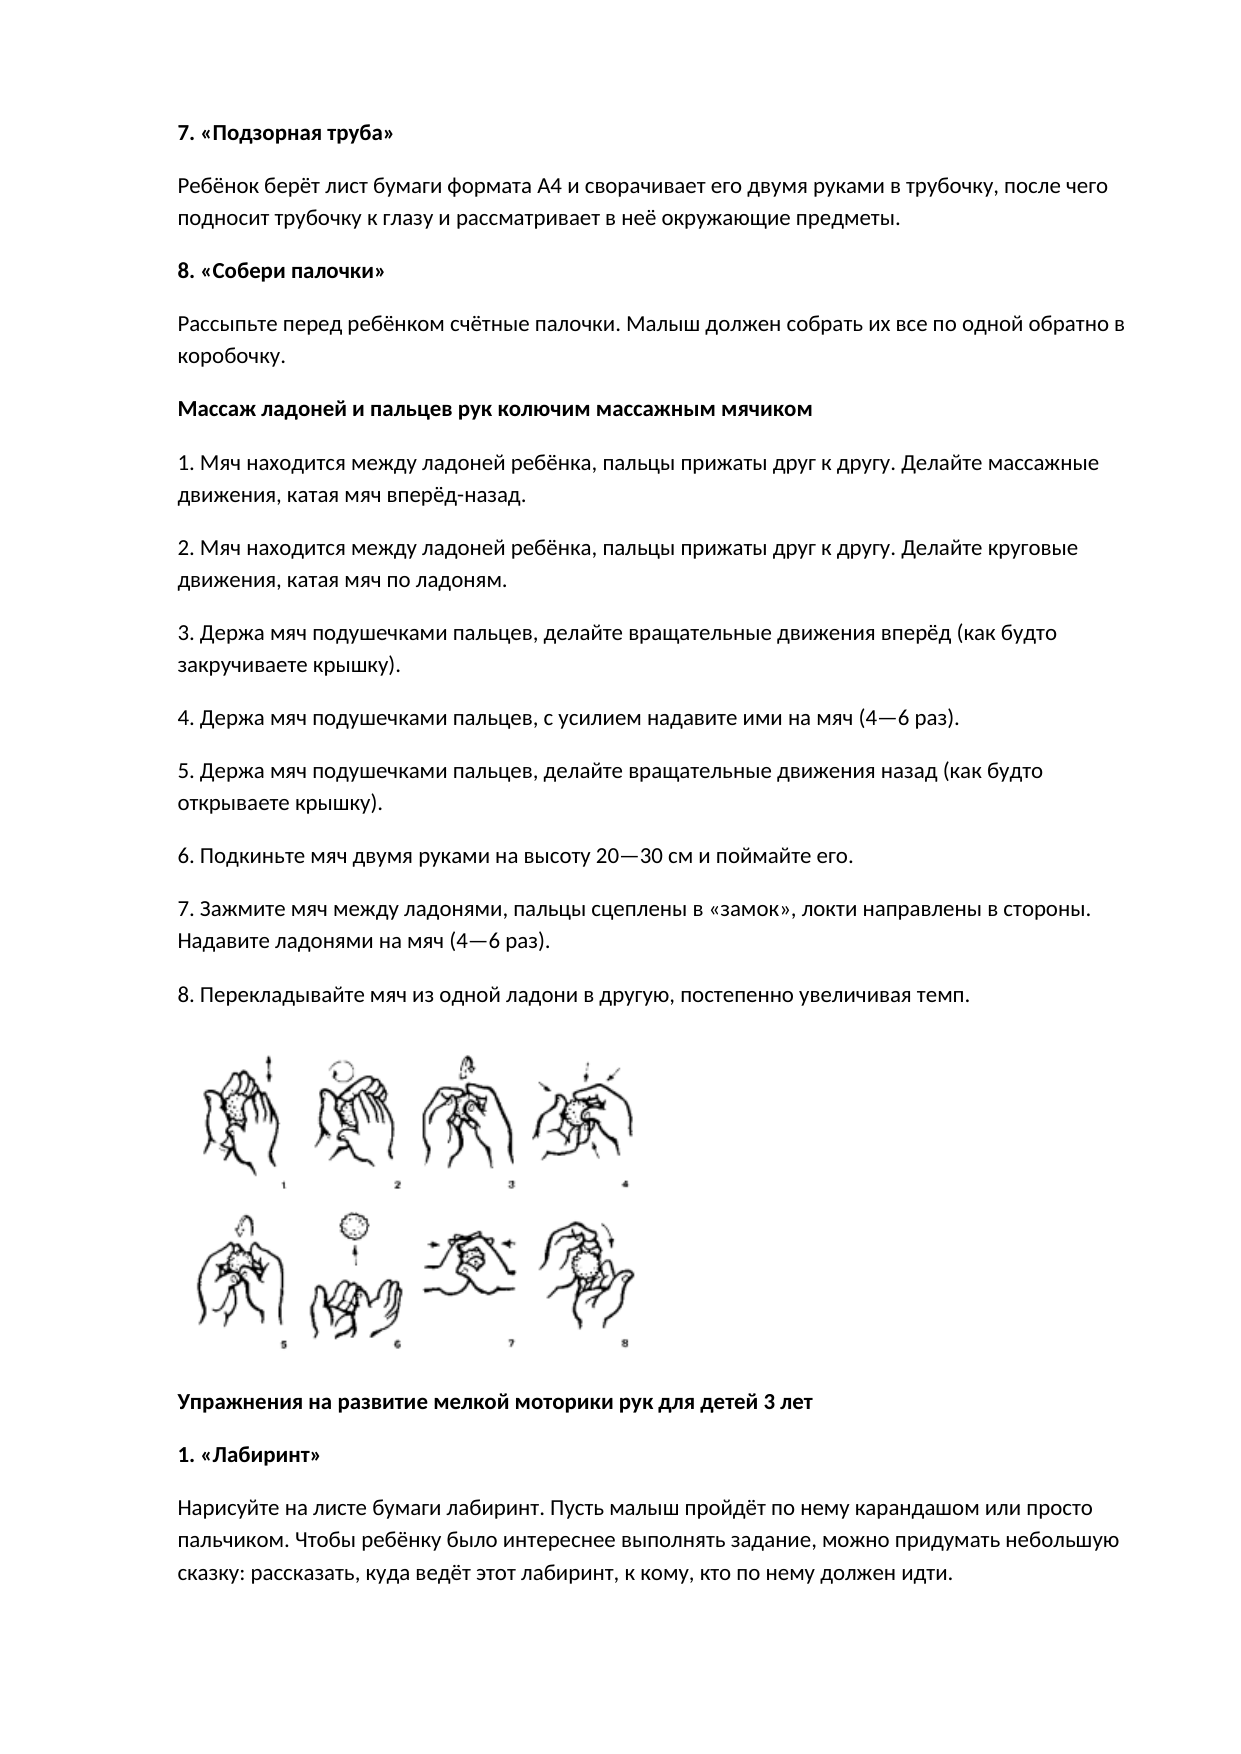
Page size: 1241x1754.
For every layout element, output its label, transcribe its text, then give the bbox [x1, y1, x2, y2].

text 1. «Лабиринт» [177, 1440, 1152, 1468]
text 7. «Подзорная труба» [177, 118, 1152, 146]
text 3. Держа мяч подушечками пальцев, делайте вращательные движения вперёд (как будто закручиваете крышку). [177, 618, 1152, 678]
text Рассыпьте перед ребёнком счётные палочки. Малыш должен собрать их все по одной обратно в коробочку. [177, 309, 1152, 369]
text Упражнения на развитие мелкой моторики рук для детей 3 лет [177, 1387, 1152, 1415]
text Нарисуйте на листе бумаги лабиринт. Пусть малыш пройдёт по нему карандашом или просто пальчиком. Чтобы ребёнку было интереснее выполнять задание, можно придумать небольшую сказку: рассказать, куда ведёт этот лабиринт, к кому, кто по нему должен идти. [177, 1493, 1152, 1586]
text Ребёнок берёт лист бумаги формата А4 и сворачивает его двумя руками в трубочку, после чего подносит трубочку к глазу и рассматривает в неё окружающие предметы. [177, 171, 1152, 231]
text 7. Зажмите мяч между ладонями, пальцы сцеплены в «замок», локти направлены в стороны. Надавите ладонями на мяч (4—6 раз). [177, 894, 1152, 955]
picture [177, 1032, 647, 1363]
text 2. Мяч находится между ладоней ребёнка, пальцы прижаты друг к другу. Делайте круговые движения, катая мяч по ладоням. [177, 533, 1152, 593]
text 6. Подкиньте мяч двумя руками на высоту 20—30 см и поймайте его. [177, 841, 1152, 869]
text 8. Перекладывайте мяч из одной ладони в другую, постепенно увеличивая темп. [177, 980, 1152, 1008]
text 5. Держа мяч подушечками пальцев, делайте вращательные движения назад (как будто открываете крышку). [177, 756, 1152, 816]
text Массаж ладоней и пальцев рук колючим массажным мячиком [177, 394, 1152, 423]
text 1. Мяч находится между ладоней ребёнка, пальцы прижаты друг к другу. Делайте массажные движения, катая мяч вперёд-назад. [177, 448, 1152, 508]
text 4. Держа мяч подушечками пальцев, с усилием надавите ими на мяч (4—6 раз). [177, 703, 1152, 731]
text 8. «Собери палочки» [177, 256, 1152, 284]
